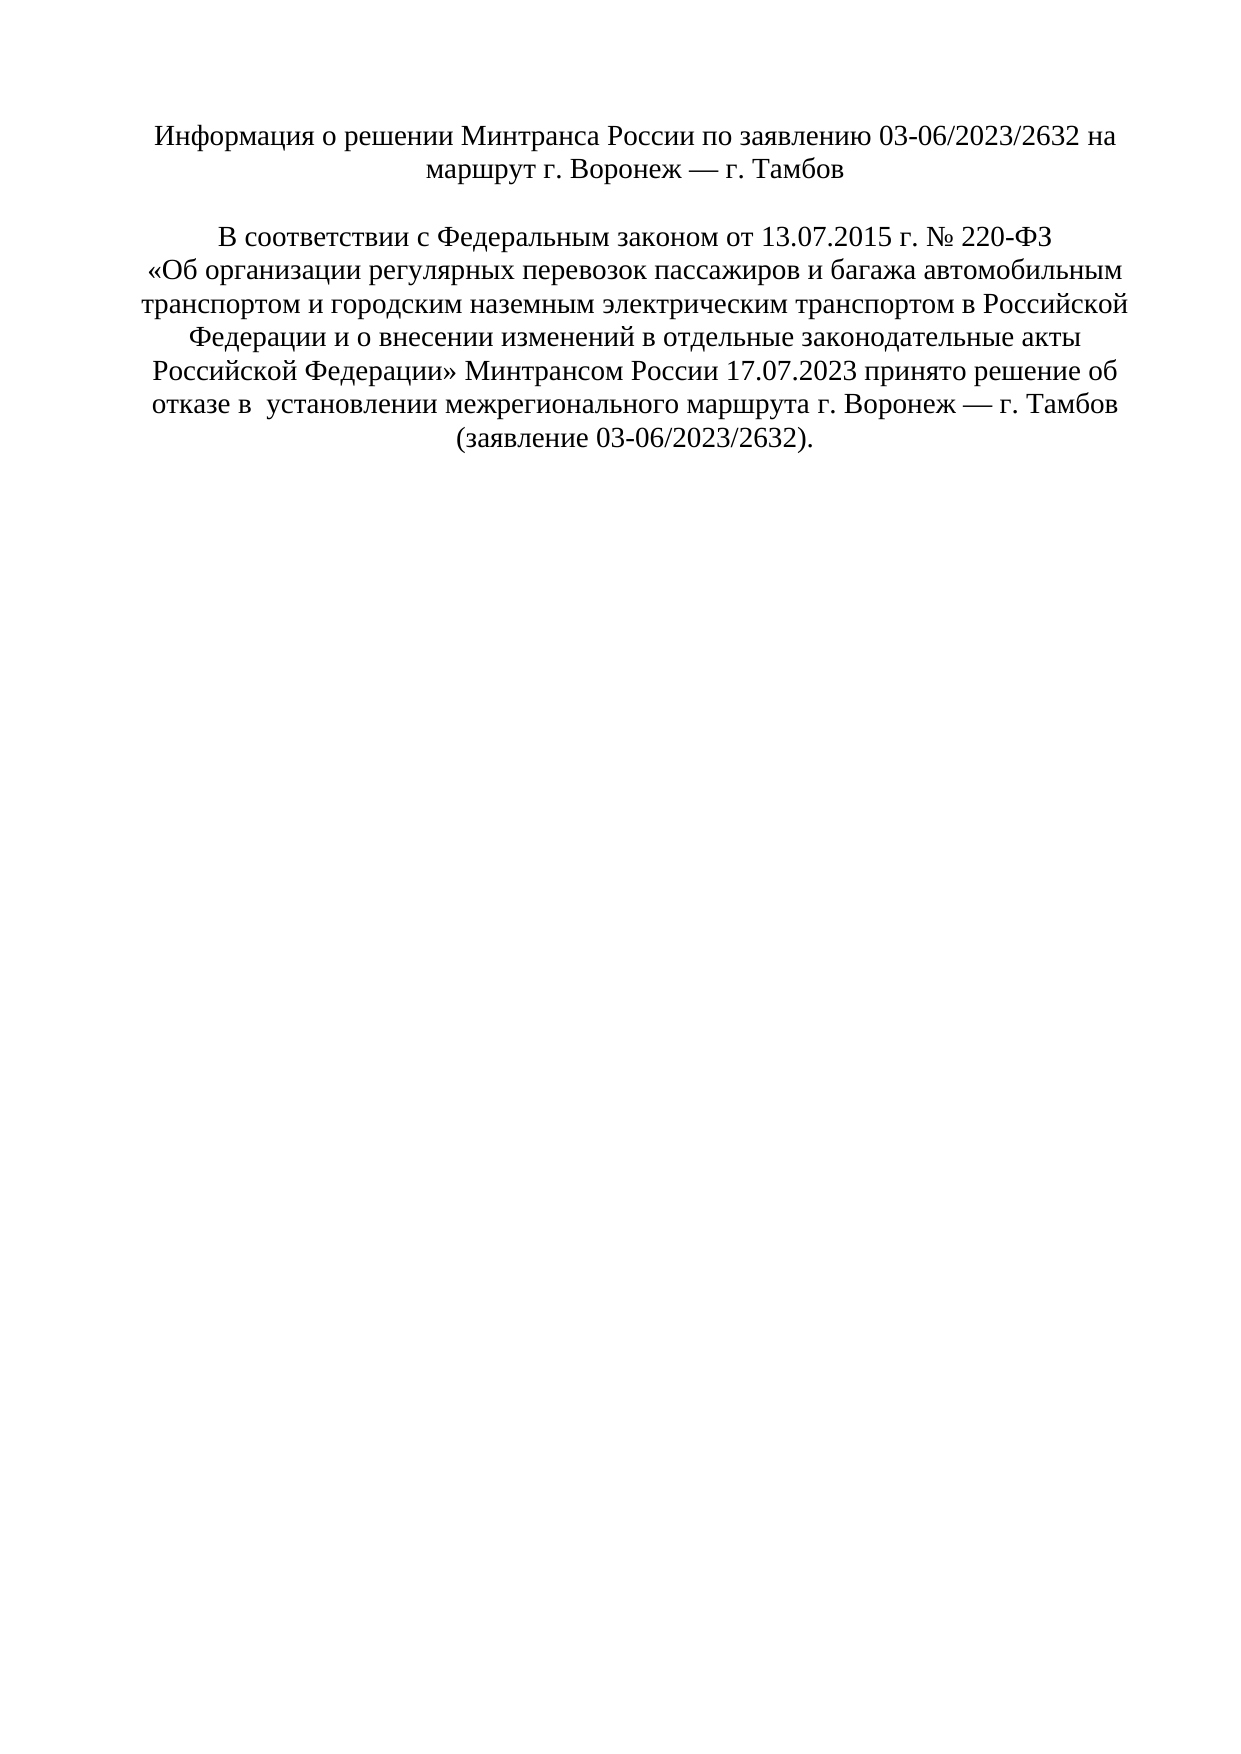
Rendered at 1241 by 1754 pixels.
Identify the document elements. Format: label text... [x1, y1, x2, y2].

text В соответствии с Федеральным законом от 13.07.2015 г. № 220-ФЗ «Об организации регулярных перевозок пассажиров и багажа автомобильным транспортом и городским наземным электрическим транспортом в Российской Федерации и о внесении изменений в отдельные законодательные акты Российской Федерации» Минтрансом России 17.07.2023 принято решение об отказе в установлении межрегионального маршрута г. Воронеж — г. Тамбов (заявление 03-06/2023/2632). [118, 219, 1152, 453]
text Информация о решении Минтранса России по заявлению 03-06/2023/2632 на маршрут г. Воронеж — г. Тамбов [118, 118, 1152, 185]
